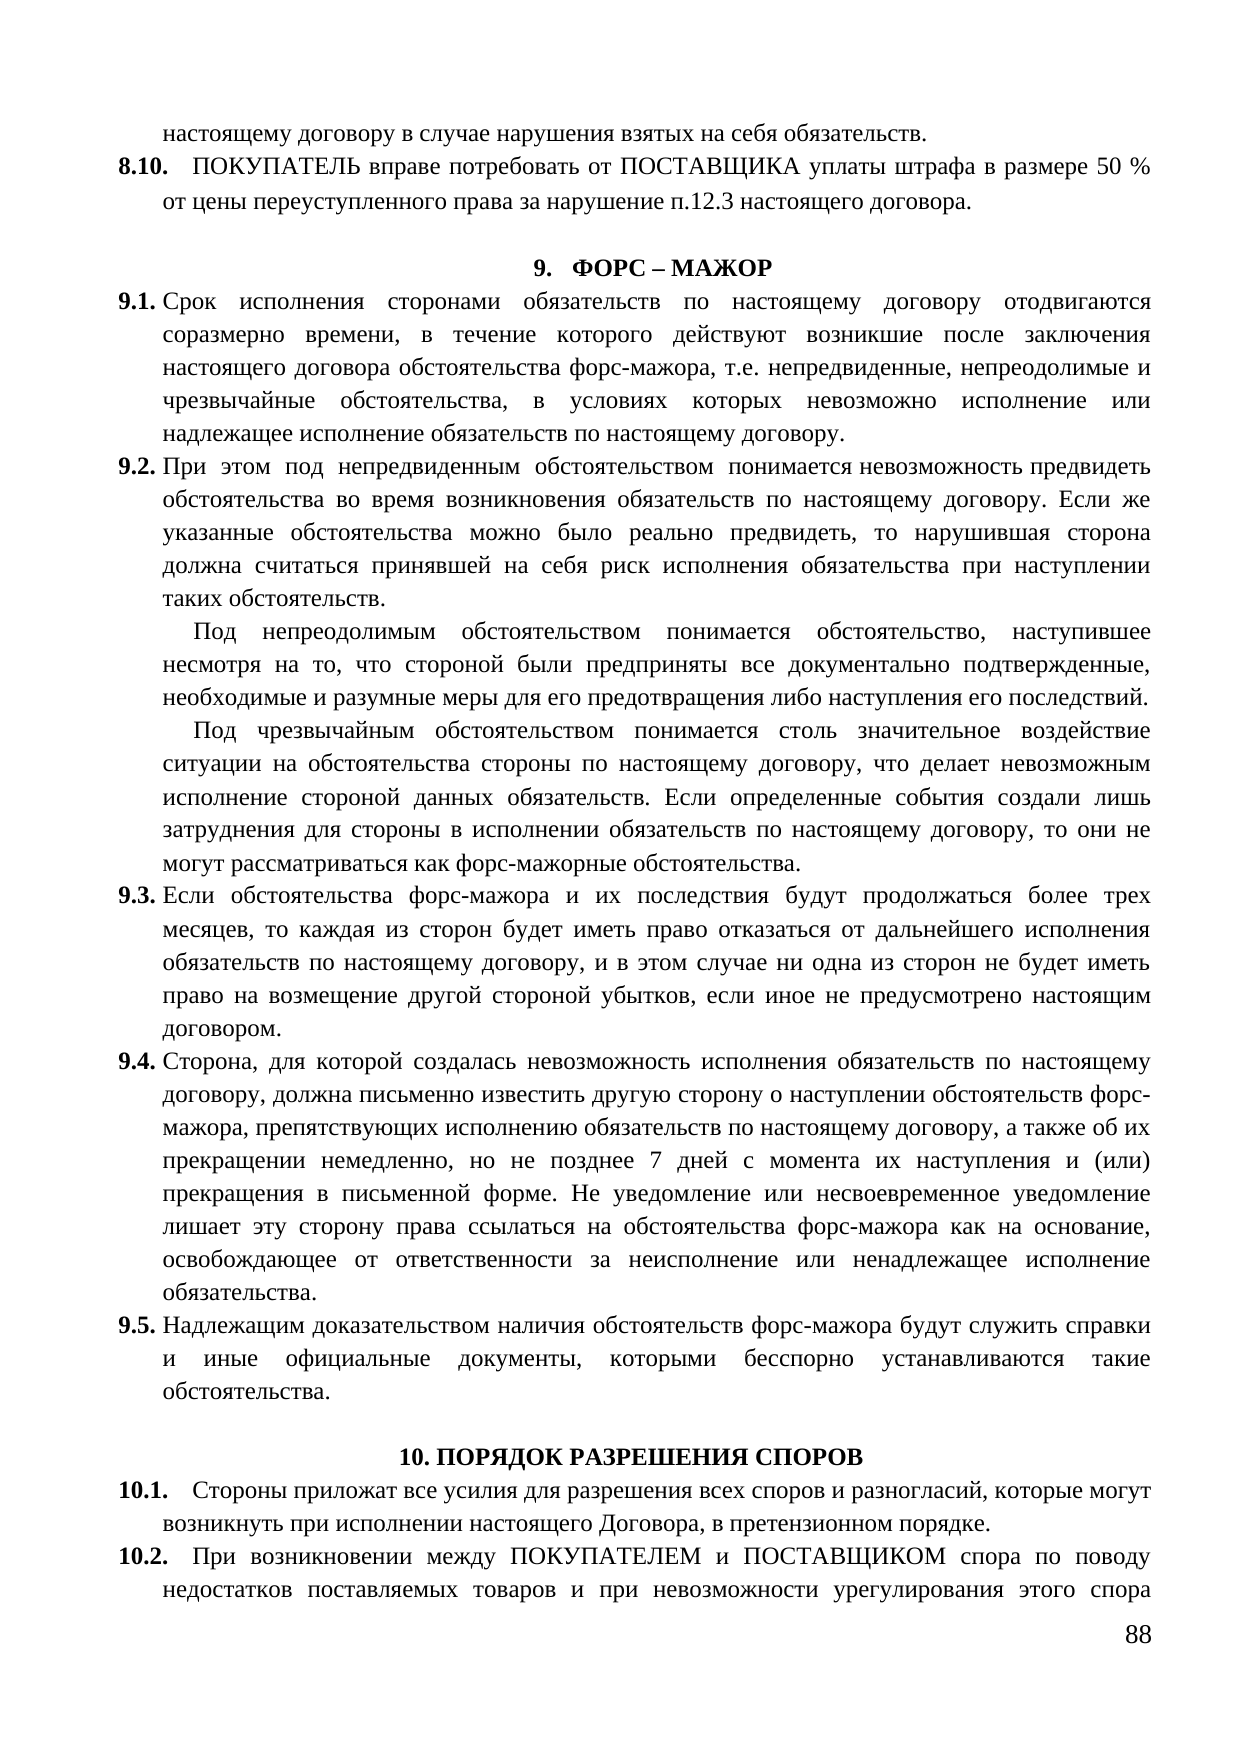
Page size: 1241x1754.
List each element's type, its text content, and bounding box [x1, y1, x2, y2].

text Под чрезвычайным обстоятельством понимается столь значительное воздействие ситуации на обстоятельства стороны по настоящему договору, что делает невозможным исполнение стороной данных обязательств. Если определенные события создали лишь затруднения для стороны в исполнении обязательств по настоящему договору, то они не могут рассматриваться как форс-мажорные обстоятельства. [162, 716, 1152, 876]
text Под непреодолимым обстоятельством понимается обстоятельство, наступившее несмотря на то, что стороной были предприняты все документально подтвержденные, необходимые и разумные меры для его предотвращения либо наступления его последствий. [162, 616, 1152, 711]
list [118, 1541, 1152, 1603]
list Срок исполнения сторонами обязательств по настоящему договору отодвигаются соразмерно времени, в течение которого действуют возникшие после заключения настоящего договора обстоятельства форс-мажора, т.е. непредвиденные, непреодолимые и чрезвычайные обстоятельства, в условиях которых невозможно исполнение или надлежащее исполнение обязательств по настоящему договору. [118, 286, 1152, 447]
list ФОРС – МАЖОР [153, 253, 1152, 282]
list ПОКУПАТЕЛЬ вправе потребовать от ПОСТАВЩИКА уплаты штрафа в размере 50 % от цены переуступленного права за нарушение п.12.3 настоящего договора. [118, 151, 1152, 216]
list Надлежащим доказательством наличия обстоятельств форс-мажора будут служить справки и иные официальные документы, которыми бесспорно устанавливаются такие обстоятельства. [118, 1310, 1152, 1405]
list Если обстоятельства форс-мажора и их последствия будут продолжаться более трех месяцев, то каждая из сторон будет иметь право отказаться от дальнейшего исполнения обязательств по настоящему договору, и в этом случае ни одна из сторон не будет иметь право на возмещение другой стороной убытков, если иное не предусмотрено настоящим договором. [118, 881, 1152, 1041]
list Стороны приложат все усилия для разрешения всех споров и разногласий, которые могут возникнуть при исполнении настоящего Договора, в претензионном порядке. [118, 1475, 1152, 1537]
list При этом под непредвиденным обстоятельством понимается невозможность предвидеть обстоятельства во время возникновения обязательств по настоящему договору. Если же указанные обстоятельства можно было реально предвидеть, то нарушившая сторона должна считаться принявшей на себя риск исполнения обязательства при наступлении таких обстоятельств. [118, 451, 1152, 612]
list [118, 118, 1152, 147]
list ПОРЯДОК РАЗРЕШЕНИЯ СПОРОВ [110, 1442, 1152, 1471]
list Сторона, для которой создалась невозможность исполнения обязательств по настоящему договору, должна письменно известить другую сторону о наступлении обстоятельств форс-мажора, препятствующих исполнению обязательств по настоящему договору, а также об их прекращении немедленно, но не позднее 7 дней с момента их наступления и (или) прекращения в письменной форме. Не уведомление или несвоевременное уведомление лишает эту сторону права ссылаться на обстоятельства форс-мажора как на основание, освобождающее от ответственности за неисполнение или ненадлежащее исполнение обязательства. [118, 1046, 1152, 1306]
